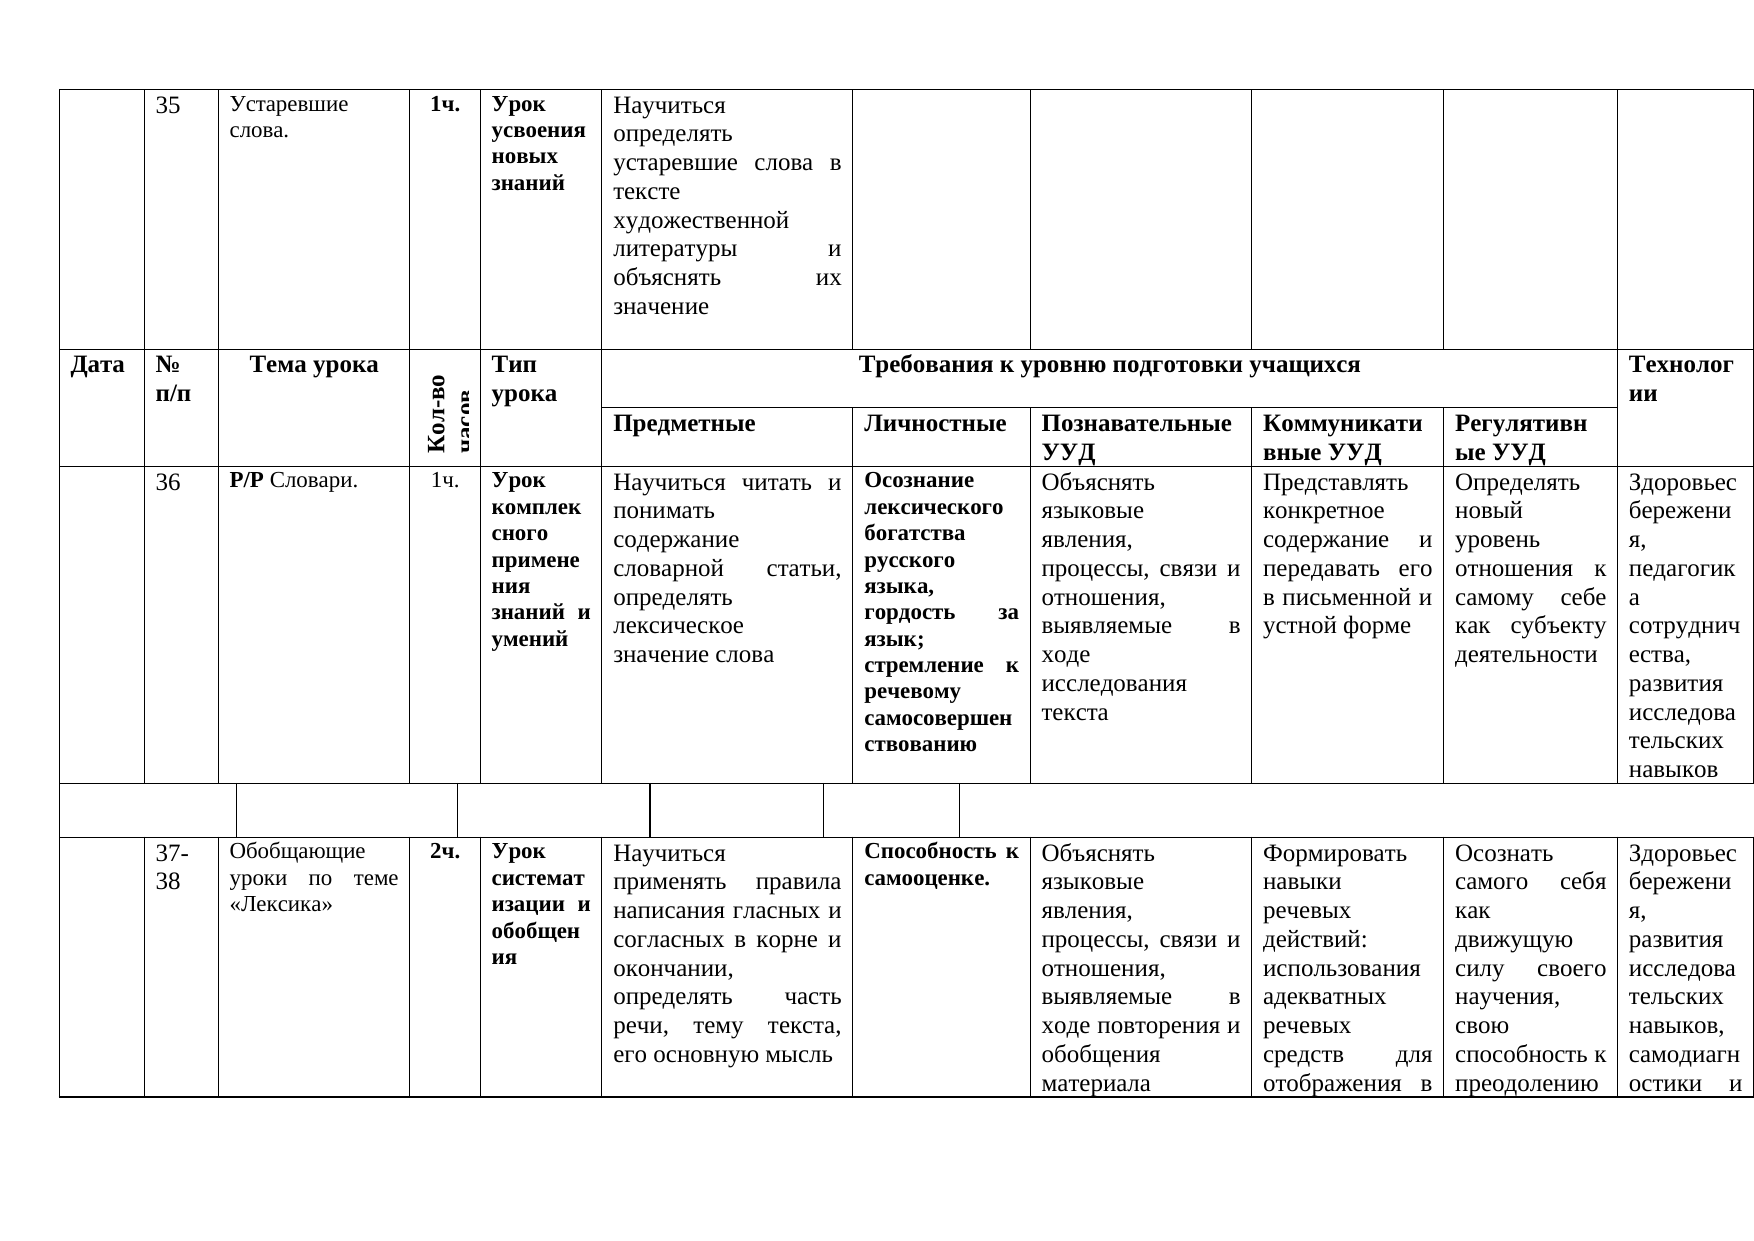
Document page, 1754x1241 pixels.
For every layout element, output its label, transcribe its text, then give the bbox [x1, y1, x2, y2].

table_cell Регулятивные УУД [1444, 408, 1617, 466]
table_cell 1ч. [410, 90, 480, 348]
table_cell Тип урока [481, 350, 601, 466]
table_cell Урок систематизации и обобщения [481, 838, 601, 1096]
table_cell Устаревшие слова. [219, 90, 409, 348]
table_cell Личностные [853, 408, 1030, 466]
table_cell [60, 467, 144, 783]
table_cell Коммуникативные УУД [1252, 408, 1443, 466]
table_cell Познавательные УУД [1031, 408, 1251, 466]
table_cell Тема урока [219, 350, 409, 466]
table_cell [458, 784, 649, 837]
table_cell Представлять конкретное содержание и передавать его в письменной и устной форме [1252, 467, 1443, 783]
table_cell [237, 784, 457, 837]
table_cell Объяснять языковые явления, процессы, связи и отношения, выявляемые в ходе повторения и обобщения материала [1031, 838, 1251, 1096]
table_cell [1252, 838, 1443, 1096]
table_cell Дата [60, 350, 144, 466]
table_cell Осознание лексического богатства русского языка, гордость за язык; стремление к речевому самосовершенствованию [853, 467, 1030, 783]
table_cell [60, 90, 144, 348]
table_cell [1618, 838, 1753, 1096]
table_cell Определять новый уровень отношения к самому себе как субъекту деятельности [1444, 467, 1617, 783]
table_cell Кол-во часов [410, 350, 480, 466]
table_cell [1444, 838, 1617, 1096]
table_cell [60, 838, 144, 1096]
table_cell 37-38 [145, 838, 218, 1096]
table_cell [651, 784, 823, 837]
table_cell № п/п [145, 350, 218, 466]
table_cell Здоровьесбережения, педагогика сотрудничества, развития исследовательских навыков [1618, 467, 1753, 783]
table_cell Объяснять языковые явления, процессы, связи и отношения, выявляемые в ходе исследования текста [1031, 467, 1251, 783]
table_cell Научиться читать и понимать содержание словарной статьи, определять лексическое значение слова [602, 467, 852, 783]
table_cell [824, 784, 959, 837]
table_cell Способность к самооценке. [853, 838, 1030, 1096]
table_cell 2ч. [410, 838, 480, 1096]
table_cell Р/Р Словари. [219, 467, 409, 783]
table_cell Технологии [1618, 350, 1753, 466]
table_cell Предметные [602, 408, 852, 466]
table_cell 35 [145, 90, 218, 348]
table_cell 1ч. [410, 467, 480, 783]
table_cell Обобщающие уроки по теме «Лексика» [219, 838, 409, 1096]
table_cell Научиться применять правила написания гласных и согласных в корне и окончании, определять часть речи, тему текста, его основную мысль [602, 838, 852, 1096]
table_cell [481, 90, 601, 348]
table_cell Научиться определять устаревшие слова в тексте художественной литературы и объяснять их значение [602, 90, 852, 348]
table_cell [60, 784, 236, 837]
table_cell Требования к уровню подготовки учащихся [602, 350, 1617, 407]
table_cell Урок комплексного применения знаний и умений [481, 467, 601, 783]
table_cell 36 [145, 467, 218, 783]
